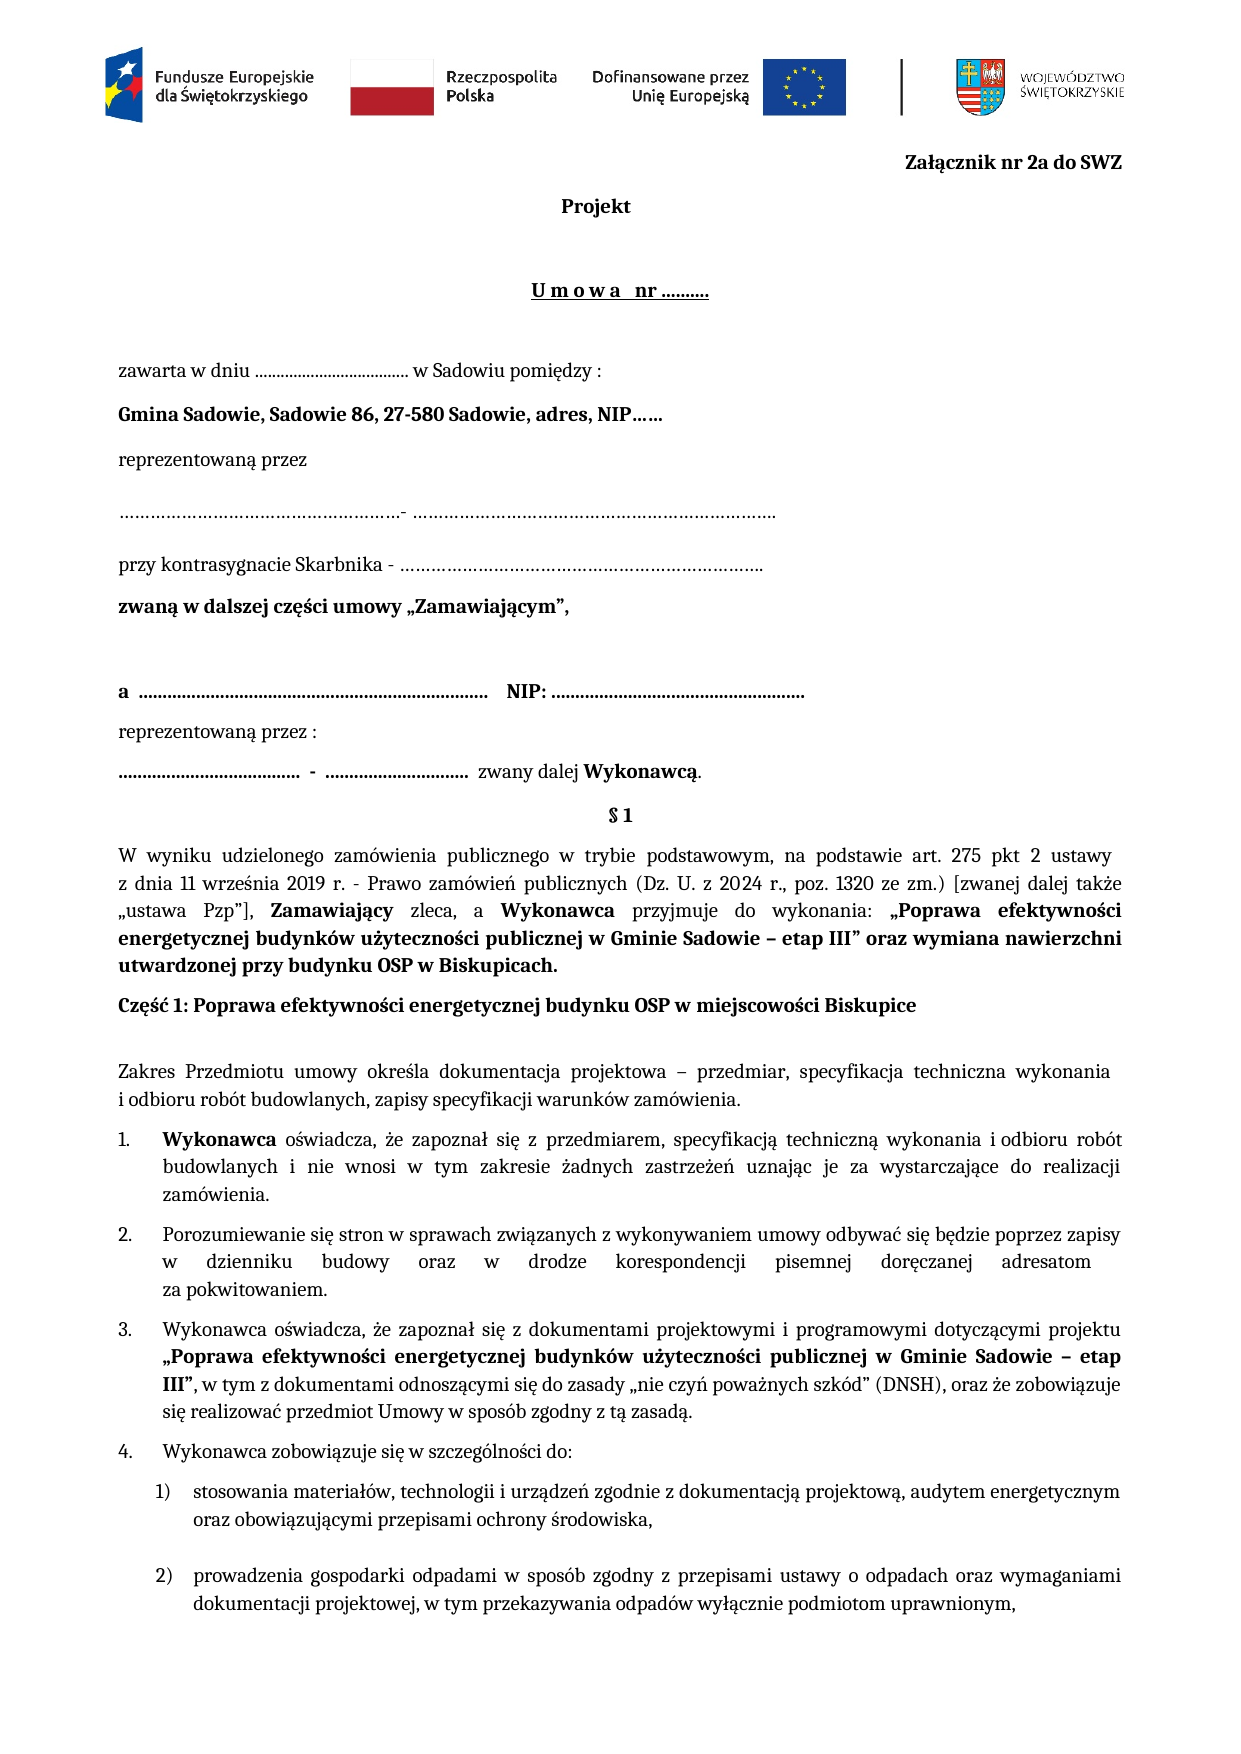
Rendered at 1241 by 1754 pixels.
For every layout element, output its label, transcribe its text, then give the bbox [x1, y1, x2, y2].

list prowadzenia gospodarki odpadami w sposób zgodny z przepisami ustawy o odpadach oraz wymaganiami dokumentacji projektowej, w tym przekazywania odpadów wyłącznie podmiotom uprawnionym, [156, 1564, 1122, 1616]
text reprezentowaną przez : [118, 720, 1122, 744]
text reprezentowaną przez [118, 447, 1122, 471]
text Część 1: Poprawa efektywności energetycznej budynku OSP w miejscowości Biskupice [118, 994, 1122, 1018]
text zwaną w dalszej części umowy „Zamawiającym”, [118, 595, 1122, 619]
picture [90, 44, 1137, 122]
text ...................................... - .............................. zwany dalej Wykonawcą. [118, 760, 1122, 784]
text Projekt [487, 195, 1122, 219]
list Wykonawca oświadcza, że zapoznał się z dokumentami projektowymi i programowymi dotyczącymi projektu „Poprawa efektywności energetycznej budynków użyteczności publicznej w Gminie Sadowie – etap III”, w tym z dokumentami odnoszącymi się do zasady „nie czyń poważnych szkód” (DNSH), oraz że zobowiązuje się realizować przedmiot Umowy w sposób zgodny z tą zasadą. [118, 1317, 1122, 1424]
text U m o w a nr .......... [118, 279, 1122, 303]
text ………………………………………………- ……………………………………………………………. [118, 500, 1122, 524]
list Wykonawca oświadcza, że zapoznał się z przedmiarem, specyfikacją techniczną wykonania i odbioru robót budowlanych i nie wnosi w tym zakresie żadnych zastrzeżeń uznając je za wystarczające do realizacji zamówienia. [118, 1127, 1122, 1206]
list stosowania materiałów, technologii i urządzeń zgodnie z dokumentacją projektową, audytem energetycznym oraz obowiązującymi przepisami ochrony środowiska, [156, 1480, 1122, 1531]
text Załącznik nr 2a do SWZ [118, 151, 1122, 174]
text § 1 [118, 804, 1122, 828]
list Wykonawca zobowiązuje się w szczególności do: [118, 1440, 1122, 1464]
text Zakres Przedmiotu umowy określa dokumentacja projektowa – przedmiar, specyfikacja techniczna wykonania i odbioru robót budowlanych, zapisy specyfikacji warunków zamówienia. [118, 1060, 1122, 1111]
text przy kontrasygnacie Skarbnika - ……………………………………………………………. [118, 552, 1122, 576]
text W wyniku udzielonego zamówienia publicznego w trybie podstawowym, na podstawie art. 275 pkt 2 ustawy z dnia 11 września 2019 r. - Prawo zamówień publicznych (Dz. U. z 2024 r., poz. 1320 ze zm.) [zwanej dalej także „ustawa Pzp”], Zamawiający zleca, a Wykonawca przyjmuje do wykonania: „Poprawa efektywności energetycznej budynków użyteczności publicznej w Gminie Sadowie – etap III” oraz wymiana nawierzchni utwardzonej przy budynku OSP w Biskupicach. [118, 844, 1122, 978]
title a ......................................................................... NIP: ..................................................... [118, 680, 1122, 704]
text zawarta w dniu .................................... w Sadowiu pomiędzy : [118, 359, 1122, 383]
text Gmina Sadowie, Sadowie 86, 27-580 Sadowie, adres, NIP…… [118, 403, 1122, 427]
list Porozumiewanie się stron w sprawach związanych z wykonywaniem umowy odbywać się będzie poprzez zapisy w dzienniku budowy oraz w drodze korespondencji pisemnej doręczanej adresatom za pokwitowaniem. [118, 1222, 1122, 1301]
